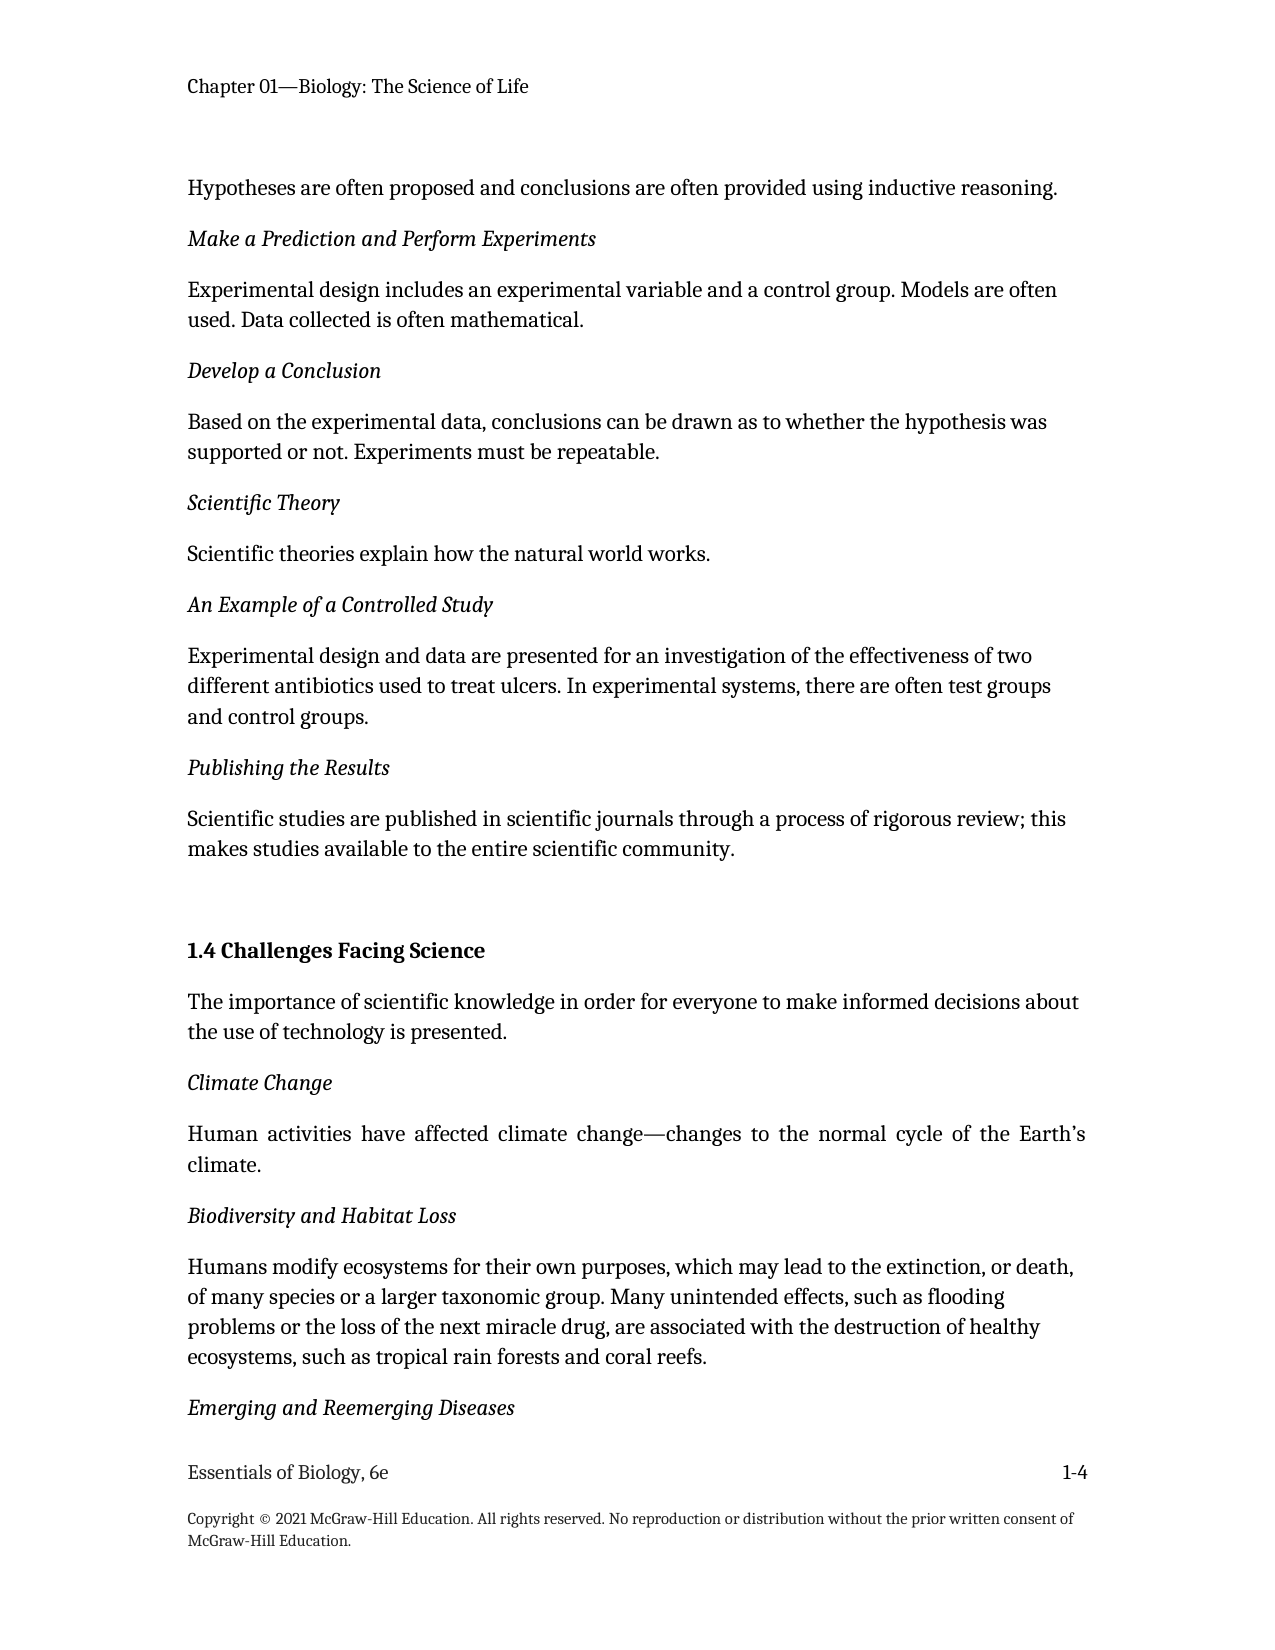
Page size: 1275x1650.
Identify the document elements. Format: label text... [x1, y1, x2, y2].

subtitle Human activities have affected climate change—changes to the normal cycle of the Earth’s climate. [187, 1121, 1087, 1178]
subtitle Develop a Conclusion [187, 358, 1087, 384]
subtitle An Example of a Controlled Study [187, 592, 1087, 618]
text Scientific theories explain how the natural world works. [187, 541, 1087, 567]
text The importance of scientific knowledge in order for everyone to make informed decisions about the use of technology is presented. [187, 989, 1087, 1046]
text Experimental design includes an experimental variable and a control group. Models are often used. Data collected is often mathematical. [187, 276, 1087, 333]
subtitle Emerging and Reemerging Diseases [187, 1395, 1087, 1422]
text Based on the experimental data, conclusions can be drawn as to whether the hypothesis was supported or not. Experiments must be repeatable. [187, 409, 1087, 465]
subtitle 1.4 Challenges Facing Science [187, 938, 1087, 964]
subtitle Scientific Theory [187, 490, 1087, 516]
subtitle Publishing the Results [187, 754, 1087, 781]
text Scientific studies are published in scientific journals through a process of rigorous review; this makes studies available to the entire scientific community. [187, 806, 1087, 862]
text Hypotheses are often proposed and conclusions are often provided using inductive reasoning. [187, 174, 1087, 201]
text Experimental design and data are presented for an investigation of the effectiveness of two different antibiotics used to treat ulcers. In experimental systems, there are often test groups and control groups. [187, 643, 1087, 730]
text Humans modify ecosystems for their own purposes, which may lead to the extinction, or death, of many species or a larger taxonomic group. Many unintended effects, such as flooding problems or the loss of the next miracle drug, are associated with the destruction of healthy ecosystems, such as tropical rain forests and coral reefs. [187, 1253, 1087, 1371]
subtitle Make a Prediction and Perform Experiments [187, 225, 1087, 252]
subtitle Climate Change [187, 1070, 1087, 1097]
subtitle Biodiversity and Habitat Loss [187, 1202, 1087, 1229]
